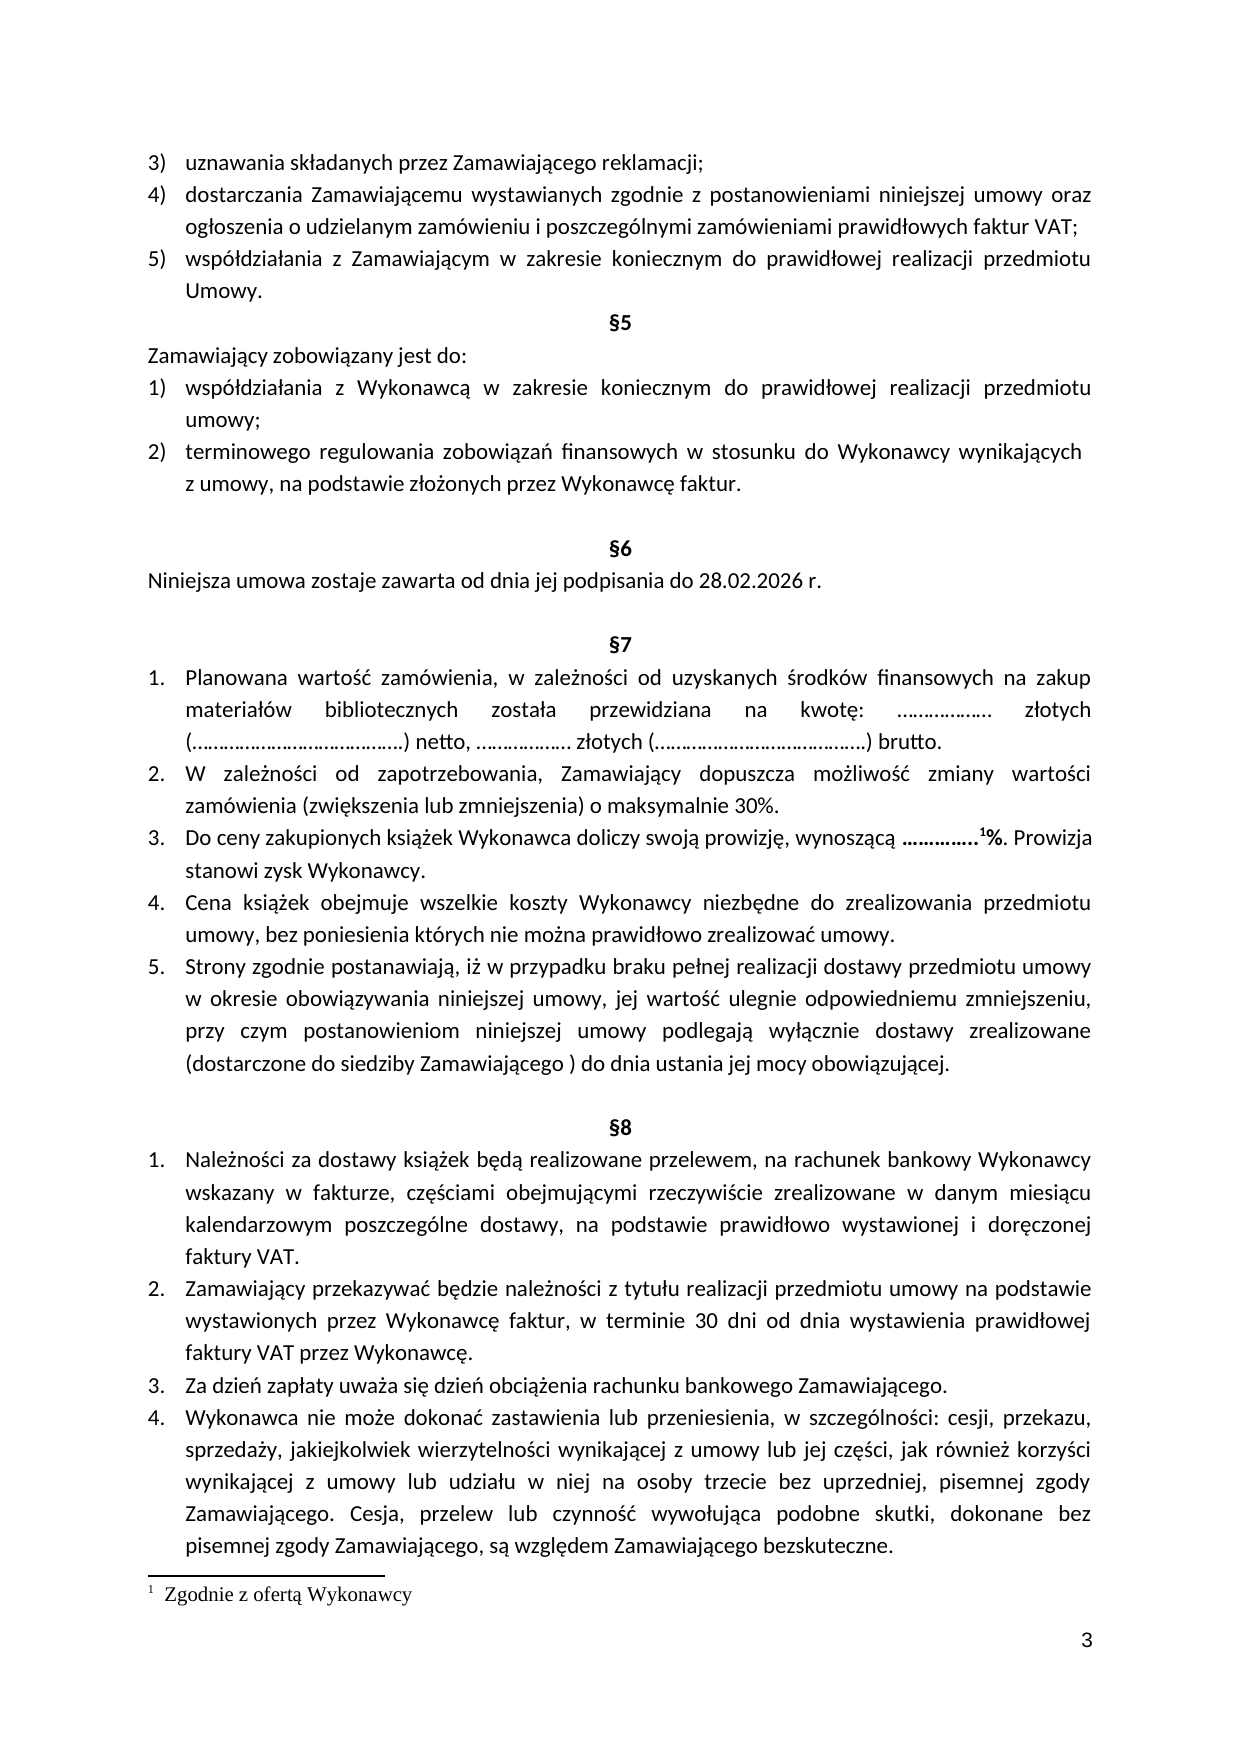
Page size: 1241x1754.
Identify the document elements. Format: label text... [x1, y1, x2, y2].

text Niniejsza umowa zostaje zawarta od dnia jej podpisania do 28.02.2026 r. [148, 566, 1093, 594]
list Cena książek obejmuje wszelkie koszty Wykonawcy niezbędne do zrealizowania przedmiotu umowy, bez poniesienia których nie można prawidłowo zrealizować umowy. [148, 888, 1093, 948]
list W zależności od zapotrzebowania, Zamawiający dopuszcza możliwość zmiany wartości zamówienia (zwiększenia lub zmniejszenia) o maksymalnie 30%. [148, 759, 1093, 819]
list Należności za dostawy książek będą realizowane przelewem, na rachunek bankowy Wykonawcy wskazany w fakturze, częściami obejmującymi rzeczywiście zrealizowane w danym miesiącu kalendarzowym poszczególne dostawy, na podstawie prawidłowo wystawionej i doręczonej faktury VAT. [148, 1145, 1093, 1270]
list Zamawiający przekazywać będzie należności z tytułu realizacji przedmiotu umowy na podstawie wystawionych przez Wykonawcę faktur, w terminie 30 dni od dnia wystawienia prawidłowej faktury VAT przez Wykonawcę. [148, 1274, 1093, 1367]
list Za dzień zapłaty uważa się dzień obciążenia rachunku bankowego Zamawiającego. [148, 1371, 1093, 1399]
text §6 [148, 534, 1093, 562]
list Strony zgodnie postanawiają, iż w przypadku braku pełnej realizacji dostawy przedmiotu umowy w okresie obowiązywania niniejszej umowy, jej wartość ulegnie odpowiedniemu zmniejszeniu, przy czym postanowieniom niniejszej umowy podlegają wyłącznie dostawy zrealizowane (dostarczone do siedziby Zamawiającego ) do dnia ustania jej mocy obowiązującej. [148, 952, 1093, 1077]
list Planowana wartość zamówienia, w zależności od uzyskanych środków finansowych na zakup materiałów bibliotecznych została przewidziana na kwotę: ……………… złotych (………………………………….) netto, ……………… złotych (………………………………….) brutto. [148, 663, 1093, 755]
list Wykonawca nie może dokonać zastawienia lub przeniesienia, w szczególności: cesji, przekazu, sprzedaży, jakiejkolwiek wierzytelności wynikającej z umowy lub jej części, jak również korzyści wynikającej z umowy lub udziału w niej na osoby trzecie bez uprzedniej, pisemnej zgody Zamawiającego. Cesja, przelew lub czynność wywołująca podobne skutki, dokonane bez pisemnej zgody Zamawiającego, są względem Zamawiającego bezskuteczne. [148, 1403, 1093, 1560]
text Zamawiający zobowiązany jest do: [148, 341, 1093, 369]
text §5 [148, 308, 1093, 337]
list Do ceny zakupionych książek Wykonawca doliczy swoją prowizję, wynoszącą …………..%. Prowizja stanowi zysk Wykonawcy. [148, 823, 1093, 884]
list współdziałania z Zamawiającym w zakresie koniecznym do prawidłowej realizacji przedmiotu Umowy. [148, 244, 1093, 304]
list współdziałania z Wykonawcą w zakresie koniecznym do prawidłowej realizacji przedmiotu umowy; [148, 373, 1093, 433]
text §7 [148, 630, 1093, 658]
list terminowego regulowania zobowiązań finansowych w stosunku do Wykonawcy wynikających z umowy, na podstawie złożonych przez Wykonawcę faktur. [148, 437, 1093, 497]
list uznawania składanych przez Zamawiającego reklamacji; [148, 148, 1093, 176]
list dostarczania Zamawiającemu wystawianych zgodnie z postanowieniami niniejszej umowy oraz ogłoszenia o udzielanym zamówieniu i poszczególnymi zamówieniami prawidłowych faktur VAT; [148, 180, 1093, 240]
text §8 [148, 1113, 1093, 1141]
